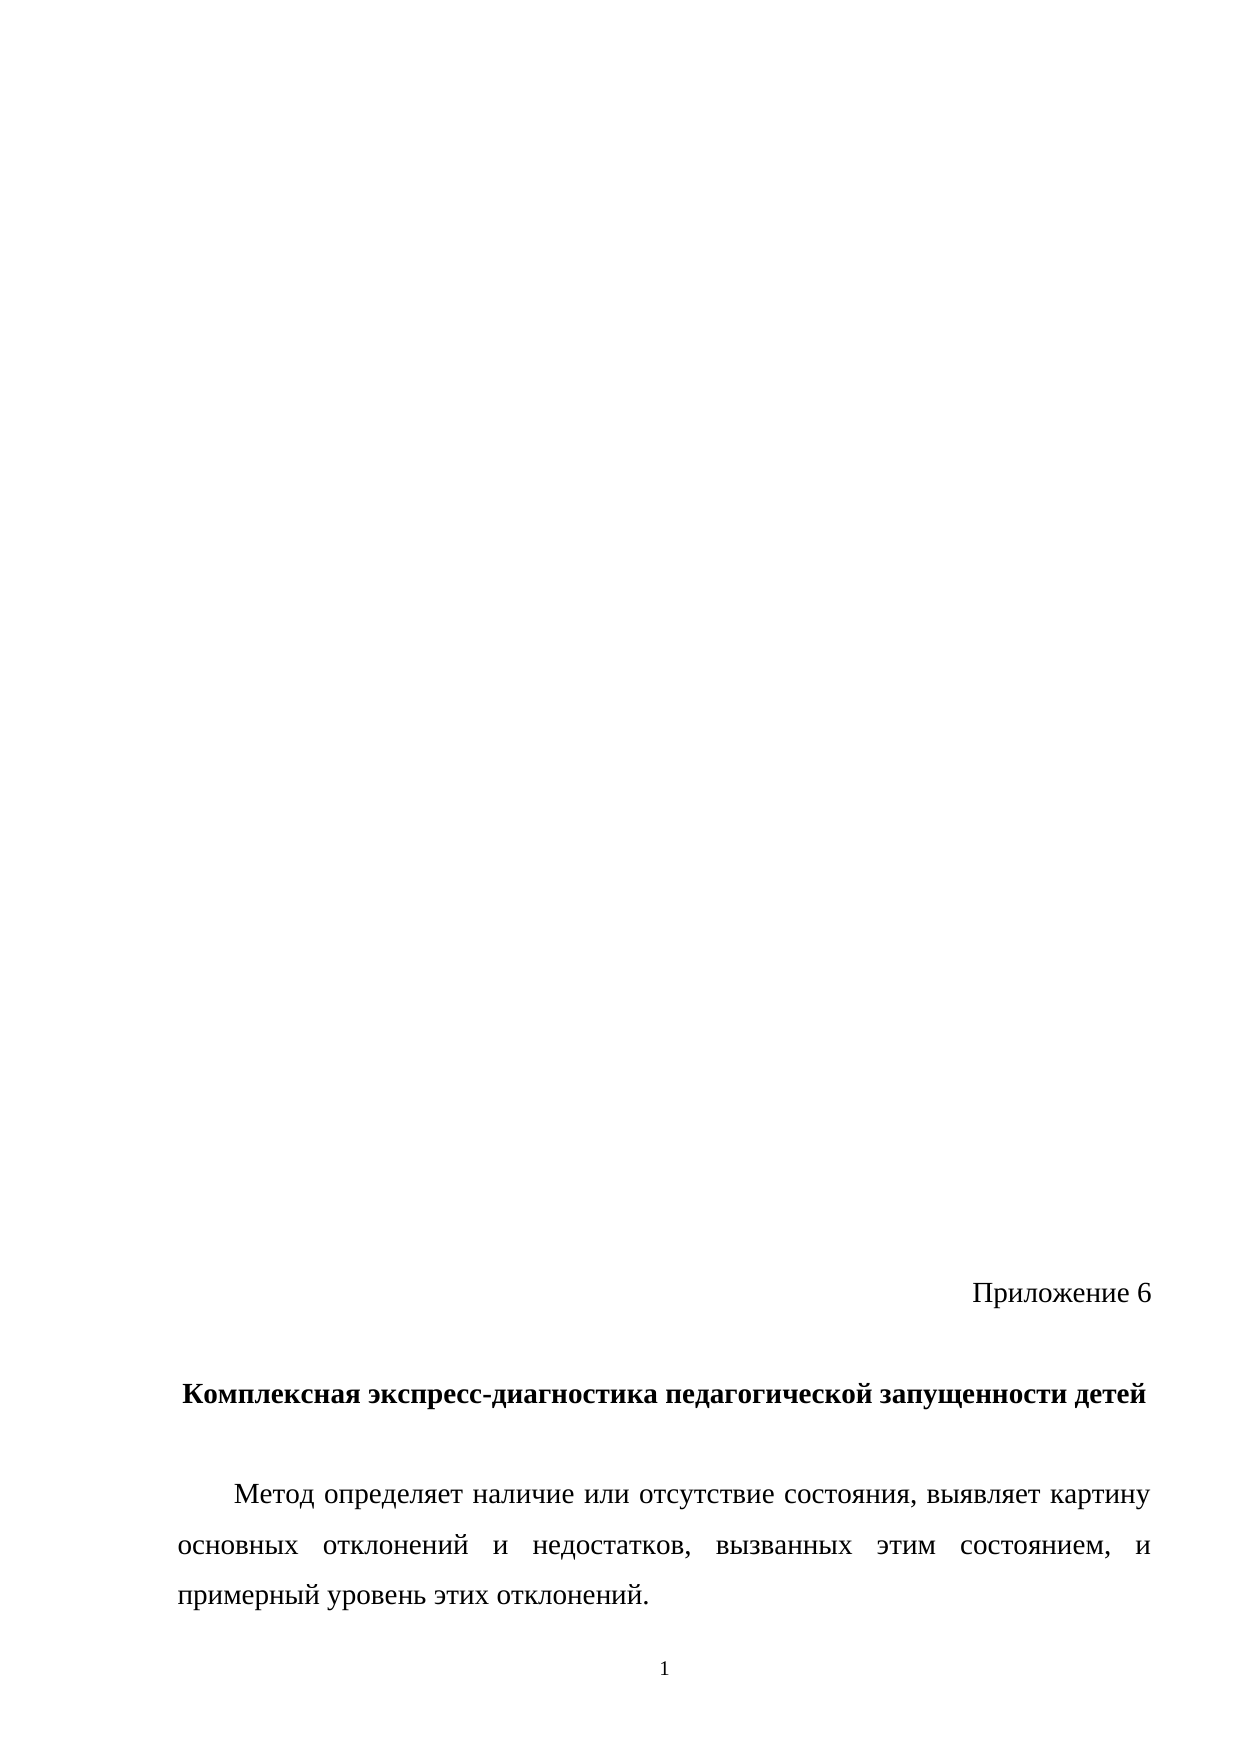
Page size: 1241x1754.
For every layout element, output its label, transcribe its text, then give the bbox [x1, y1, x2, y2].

text Приложение 6 [177, 1275, 1152, 1309]
text Метод определяет наличие или отсутствие состояния, выявляет картину основных отклонений и недостатков, вызванных этим состоянием, и примерный уровень этих отклонений. [177, 1477, 1152, 1611]
text Комплексная экспресс-диагностика педагогической запущенности детей [177, 1376, 1152, 1409]
